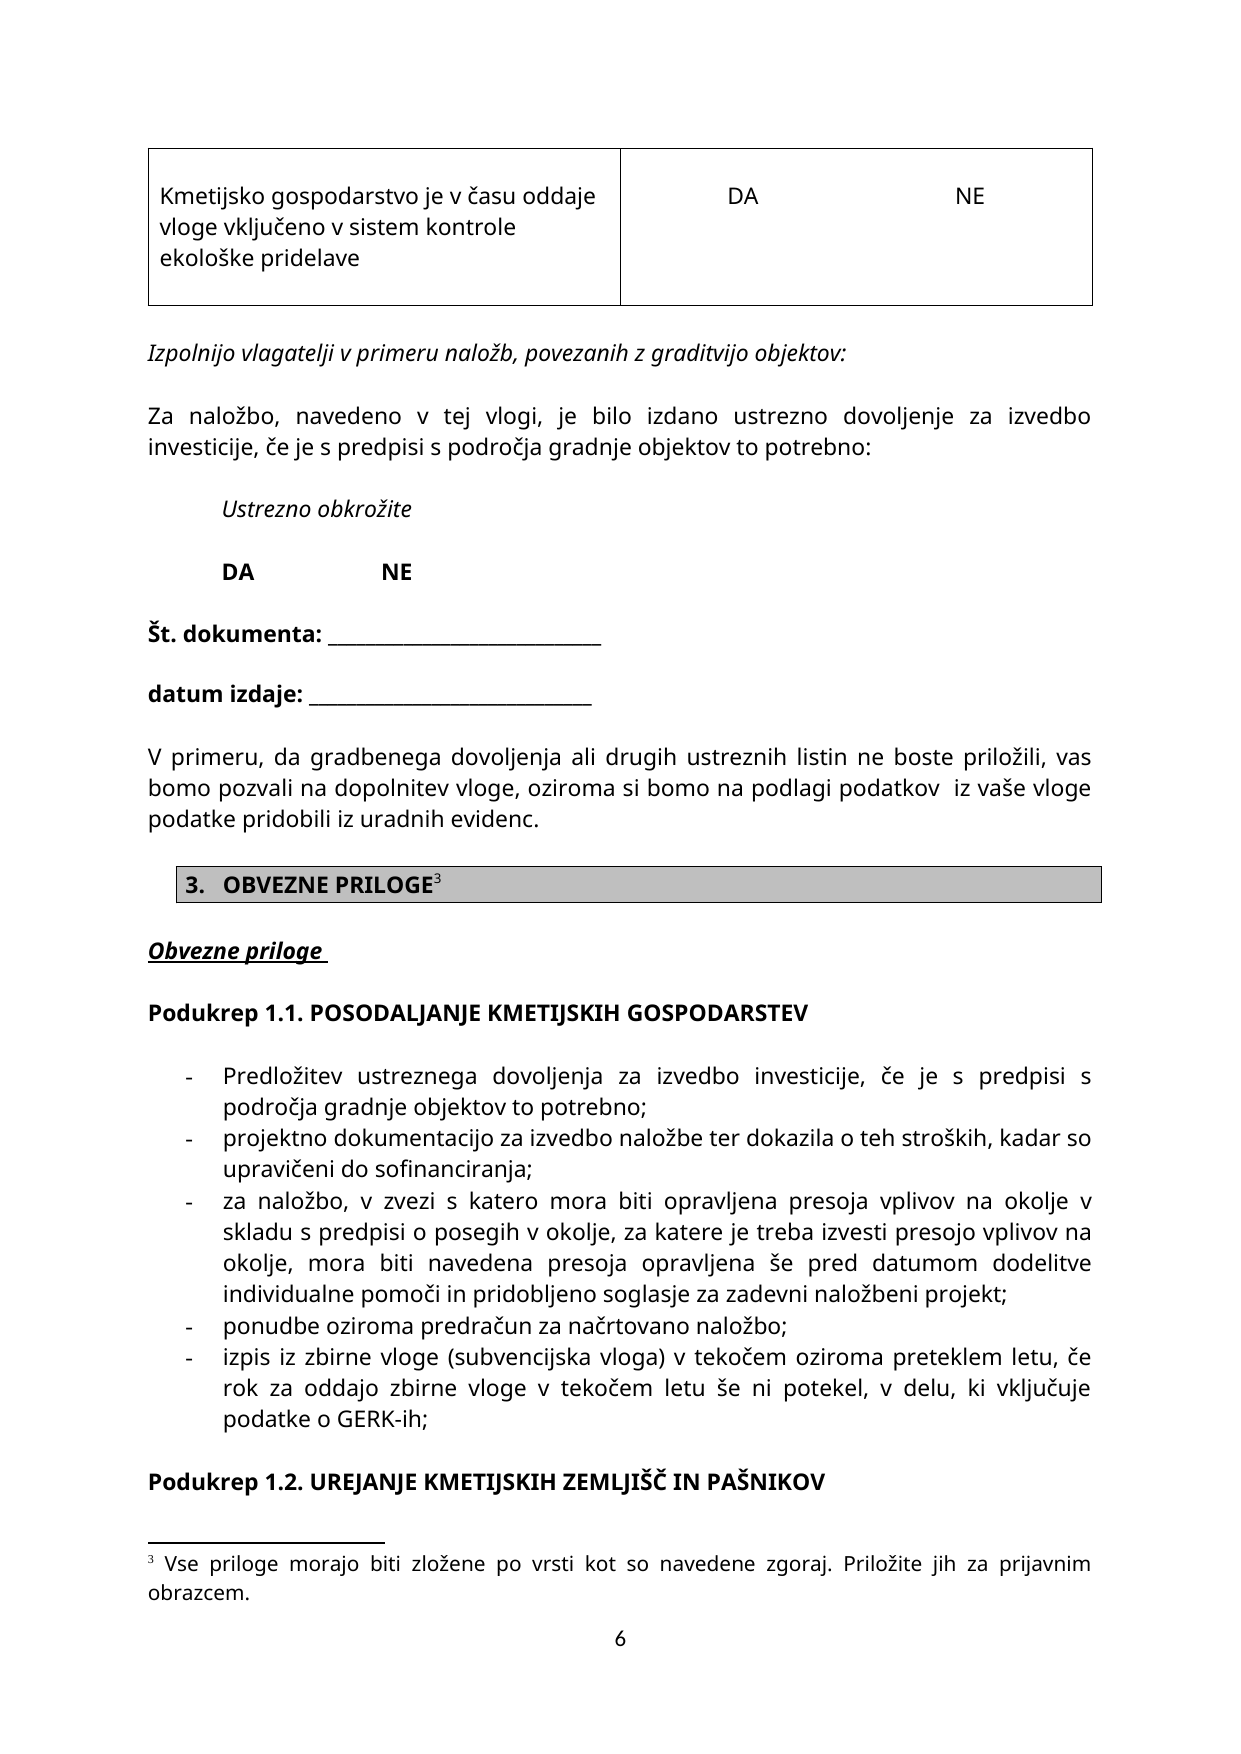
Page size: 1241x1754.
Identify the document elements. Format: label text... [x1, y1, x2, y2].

text V primeru, da gradbenega dovoljenja ali drugih ustreznih listin ne boste priložili, vas bomo pozvali na dopolnitev vloge, oziroma si bomo na podlagi podatkov iz vaše vloge podatke pridobili iz uradnih evidenc. [148, 741, 1093, 835]
list projektno dokumentacijo za izvedbo naložbe ter dokazila o teh stroških, kadar so upravičeni do sofinanciranja; [185, 1122, 1093, 1185]
table_header Kmetijsko gospodarstvo je v času oddaje vloge vključeno v sistem kontrole ekološke pridelave [149, 149, 620, 305]
text Za naložbo, navedeno v tej vlogi, je bilo izdano ustrezno dovoljenje za izvedbo investicije, če je s predpisi s področja gradnje objektov to potrebno: [148, 400, 1093, 462]
text Ustrezno obkrožite [148, 493, 1093, 525]
text Izpolnijo vlagatelji v primeru naložb, povezanih z graditvijo objektov: [148, 337, 1093, 368]
list ponudbe oziroma predračun za načrtovano naložbo; [185, 1310, 1093, 1341]
text Podukrep 1.2. UREJANJE KMETIJSKIH ZEMLJIŠČ IN PAŠNIKOV [148, 1466, 1093, 1497]
table_header DA NE [621, 149, 1092, 305]
list OBVEZNE PRILOGE [177, 867, 1101, 902]
text datum izdaje: ______________________________ [148, 678, 1093, 710]
text Podukrep 1.1. POSODALJANJE KMETIJSKIH GOSPODARSTEV [148, 997, 1093, 1028]
text Obvezne priloge [148, 935, 1093, 966]
list Predložitev ustreznega dovoljenja za izvedbo investicije, če je s predpisi s področja gradnje objektov to potrebno; [185, 1060, 1093, 1122]
text DA NE [148, 556, 1093, 587]
text Št. dokumenta: _____________________________ [148, 618, 1093, 650]
list za naložbo, v zvezi s katero mora biti opravljena presoja vplivov na okolje v skladu s predpisi o posegih v okolje, za katere je treba izvesti presojo vplivov na okolje, mora biti navedena presoja opravljena še pred datumom dodelitve individualne pomoči in pridobljeno soglasje za zadevni naložbeni projekt; [185, 1185, 1093, 1310]
